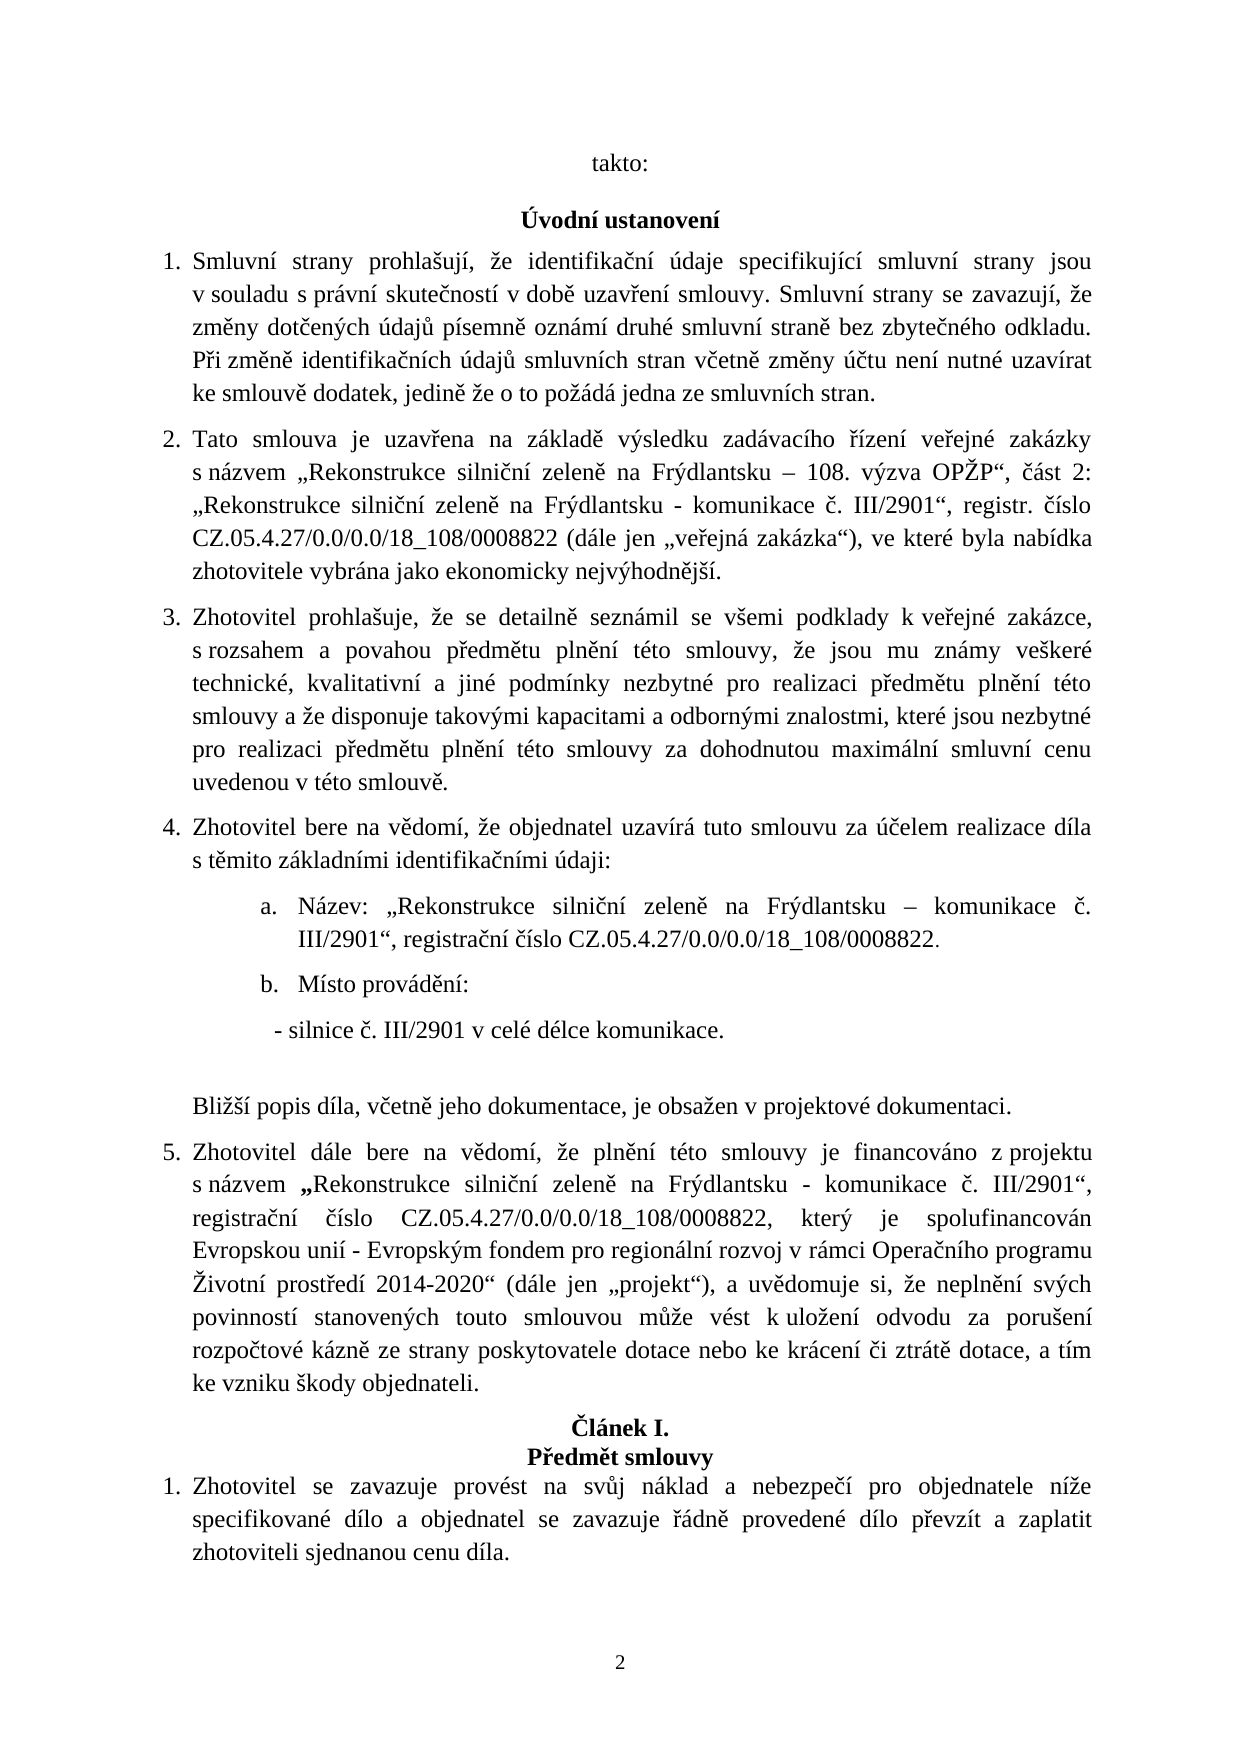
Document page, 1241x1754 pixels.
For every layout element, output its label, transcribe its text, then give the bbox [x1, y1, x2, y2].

list Zhotovitel se zavazuje provést na svůj náklad a nebezpečí pro objednatele níže specifikované dílo a objednatel se zavazuje řádně provedené dílo převzít a zaplatit zhotoviteli sjednanou cenu díla. [162, 1471, 1092, 1566]
list Název: „Rekonstrukce silniční zeleně na Frýdlantsku – komunikace č. III/2901“, registrační číslo CZ.05.4.27/0.0/0.0/18_108/0008822. [260, 891, 1092, 953]
text Úvodní ustanovení [148, 205, 1092, 234]
list Zhotovitel bere na vědomí, že objednatel uzavírá tuto smlouvu za účelem realizace díla s těmito základními identifikačními údaji: [162, 812, 1092, 874]
list Zhotovitel prohlašuje, že se detailně seznámil se všemi podklady k veřejné zakázce, s rozsahem a povahou předmětu plnění této smlouvy, že jsou mu známy veškeré technické, kvalitativní a jiné podmínky nezbytné pro realizaci předmětu plnění této smlouvy a že disponuje takovými kapacitami a odbornými znalostmi, které jsou nezbytné pro realizaci předmětu plnění této smlouvy za dohodnutou maximální smluvní cenu uvedenou v této smlouvě. [162, 602, 1092, 796]
list Místo provádění: [260, 969, 1092, 998]
list Tato smlouva je uzavřena na základě výsledku zadávacího řízení veřejné zakázky s názvem „Rekonstrukce silniční zeleně na Frýdlantsku – 108. výzva OPŽP“, část 2: „Rekonstrukce silniční zeleně na Frýdlantsku - komunikace č. III/2901“, registr. číslo CZ.05.4.27/0.0/0.0/18_108/0008822 (dále jen „veřejná zakázka“), ve které byla nabídka zhotovitele vybrána jako ekonomicky nejvýhodnější. [162, 424, 1092, 585]
text takto: [148, 148, 1092, 176]
text Bližší popis díla, včetně jeho dokumentace, je obsažen v projektové dokumentaci. [192, 1091, 1092, 1120]
list - silnice č. III/2901 v celé délce komunikace. [274, 1015, 1092, 1044]
text Článek I. Předmět smlouvy [148, 1413, 1092, 1471]
list Smluvní strany prohlašují, že identifikační údaje specifikující smluvní strany jsou v souladu s právní skutečností v době uzavření smlouvy. Smluvní strany se zavazují, že změny dotčených údajů písemně oznámí druhé smluvní straně bez zbytečného odkladu. Při změně identifikačních údajů smluvních stran včetně změny účtu není nutné uzavírat ke smlouvě dodatek, jedině že o to požádá jedna ze smluvních stran. [162, 246, 1092, 407]
list Zhotovitel dále bere na vědomí, že plnění této smlouvy je financováno z projektu s názvem „Rekonstrukce silniční zeleně na Frýdlantsku - komunikace č. III/2901“, registrační číslo CZ.05.4.27/0.0/0.0/18_108/0008822, který je spolufinancován Evropskou unií - Evropským fondem pro regionální rozvoj v rámci Operačního programu Životní prostředí 2014-2020“ (dále jen „projekt“), a uvědomuje si, že neplnění svých povinností stanovených touto smlouvou může vést k uložení odvodu za porušení rozpočtové kázně ze strany poskytovatele dotace nebo ke krácení či ztrátě dotace, a tím ke vzniku škody objednateli. [162, 1137, 1092, 1396]
